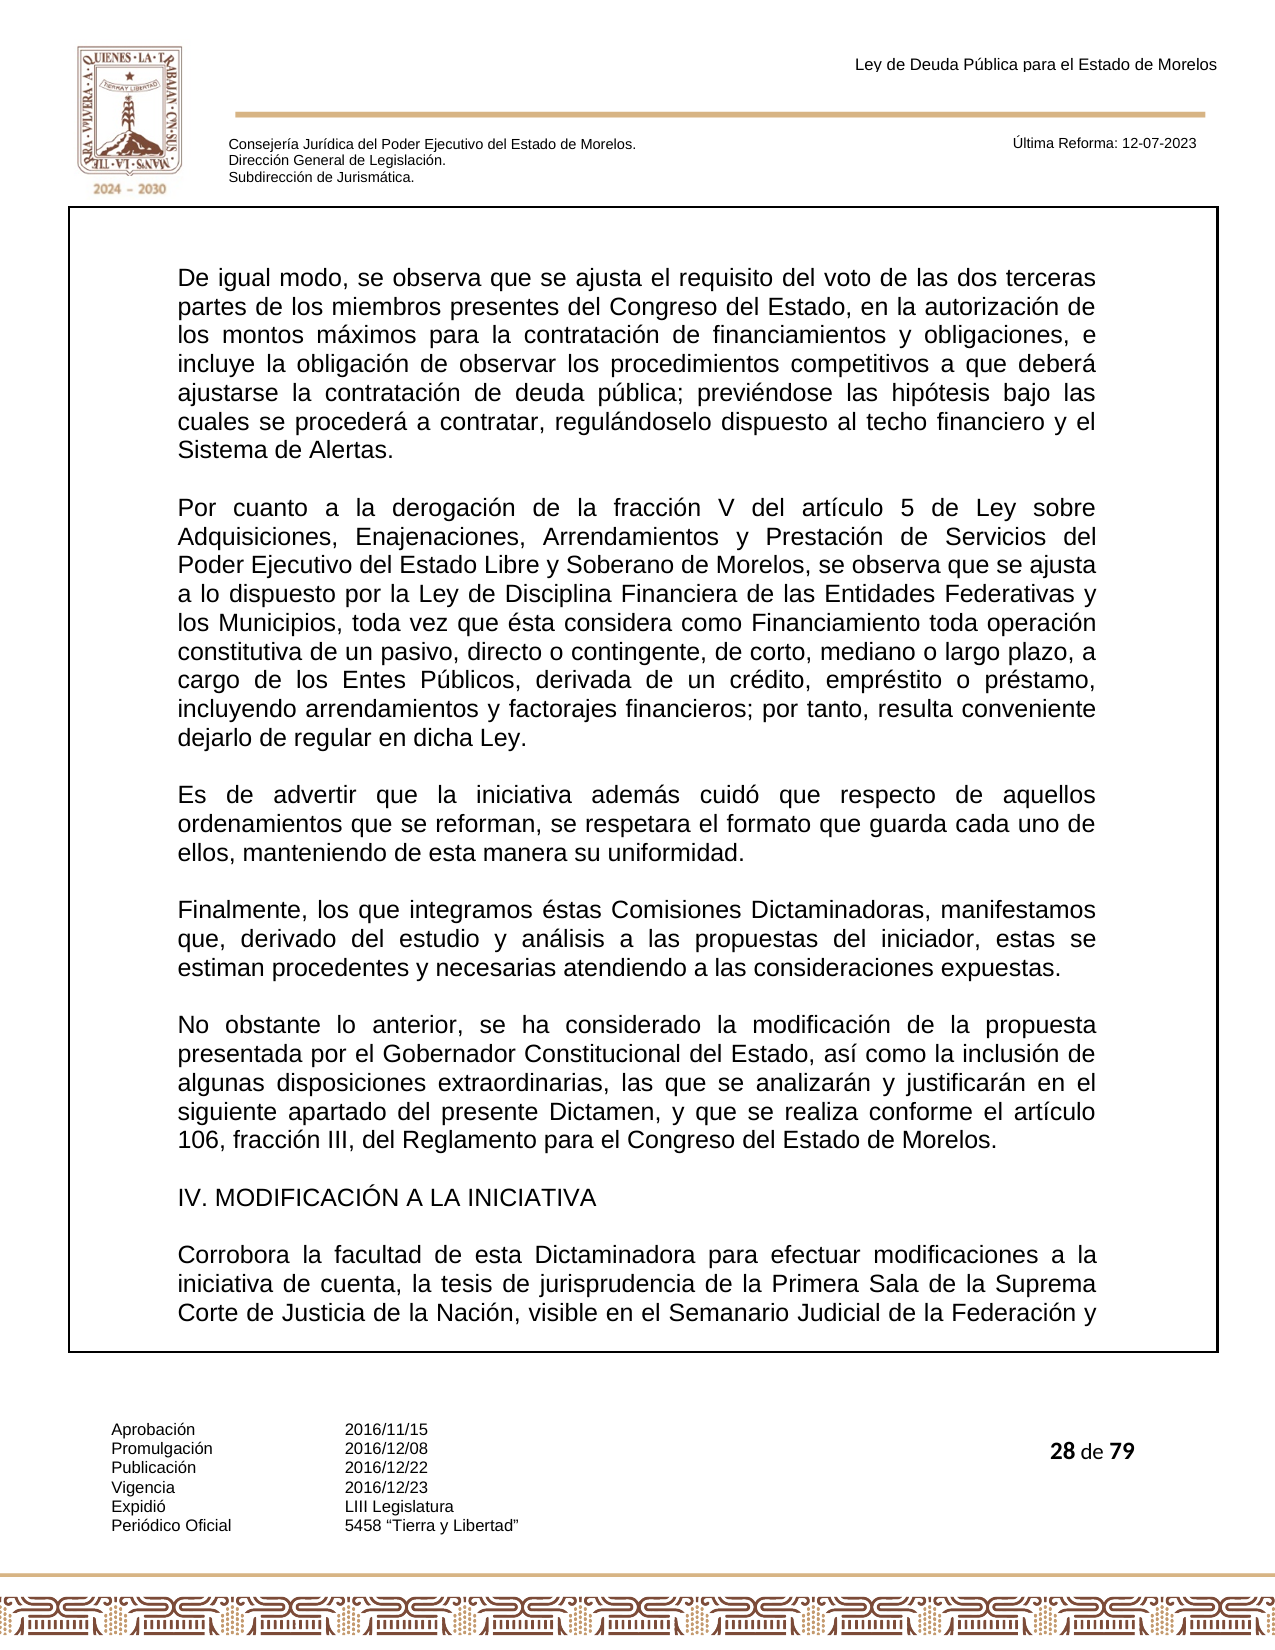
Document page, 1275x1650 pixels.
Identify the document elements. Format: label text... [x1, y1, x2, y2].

picture [0, 1565, 1275, 1650]
text No obstante lo anterior, se ha considerado la modificación de la propuesta presentada por el Gobernador Constitucional del Estado, así como la inclusión de algunas disposiciones extraordinarias, las que se analizarán y justificarán en el siguiente apartado del presente Dictamen, y que se realiza conforme el artículo 106, fracción III, del Reglamento para el Congreso del Estado de Morelos. [177, 1010, 1098, 1154]
text Finalmente, los que integramos éstas Comisiones Dictaminadoras, manifestamos que, derivado del estudio y análisis a las propuestas del iniciador, estas se estiman procedentes y necesarias atendiendo a las consideraciones expuestas. [177, 895, 1098, 982]
text Es de advertir que la iniciativa además cuidó que respecto de aquellos ordenamientos que se reforman, se respetara el formato que guarda cada uno de ellos, manteniendo de esta manera su uniformidad. [177, 780, 1098, 867]
text IV. MODIFICACIÓN A LA INICIATIVA [177, 1183, 1098, 1212]
picture [72, 39, 200, 200]
picture [235, 93, 1206, 127]
text De igual modo, se observa que se ajusta el requisito del voto de las dos terceras partes de los miembros presentes del Congreso del Estado, en la autorización de los montos máximos para la contratación de financiamientos y obligaciones, e incluye la obligación de observar los procedimientos competitivos a que deberá ajustarse la contratación de deuda pública; previéndose las hipótesis bajo las cuales se procederá a contratar, regulándoselo dispuesto al techo financiero y el Sistema de Alertas. [177, 263, 1098, 464]
text Por cuanto a la derogación de la fracción V del artículo 5 de Ley sobre Adquisiciones, Enajenaciones, Arrendamientos y Prestación de Servicios del Poder Ejecutivo del Estado Libre y Soberano de Morelos, se observa que se ajusta a lo dispuesto por la Ley de Disciplina Financiera de las Entidades Federativas y los Municipios, toda vez que ésta considera como Financiamiento toda operación constitutiva de un pasivo, directo o contingente, de corto, mediano o largo plazo, a cargo de los Entes Públicos, derivada de un crédito, empréstito o préstamo, incluyendo arrendamientos y factorajes financieros; por tanto, resulta conveniente dejarlo de regular en dicha Ley. [177, 493, 1098, 752]
